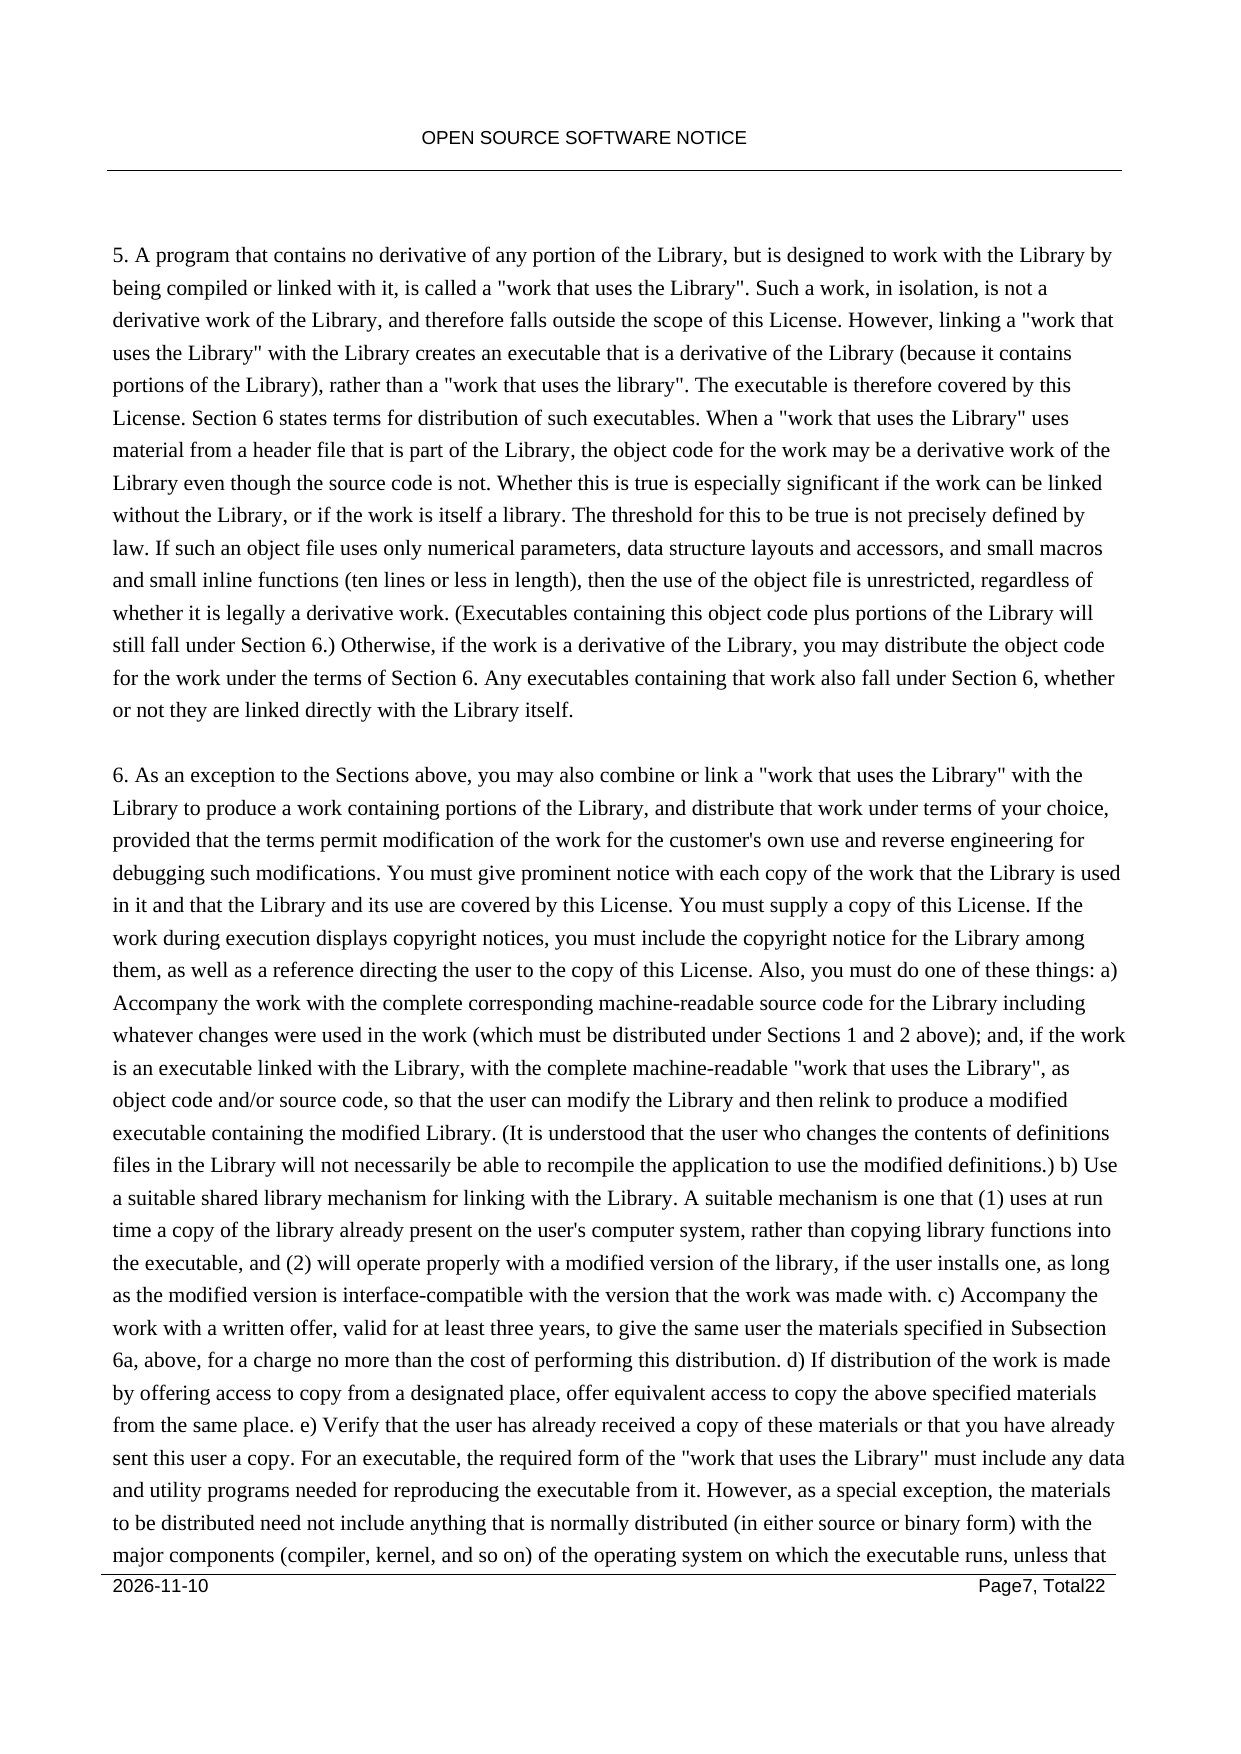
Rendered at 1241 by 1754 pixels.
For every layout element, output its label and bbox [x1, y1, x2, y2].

text [112, 206, 1128, 1571]
